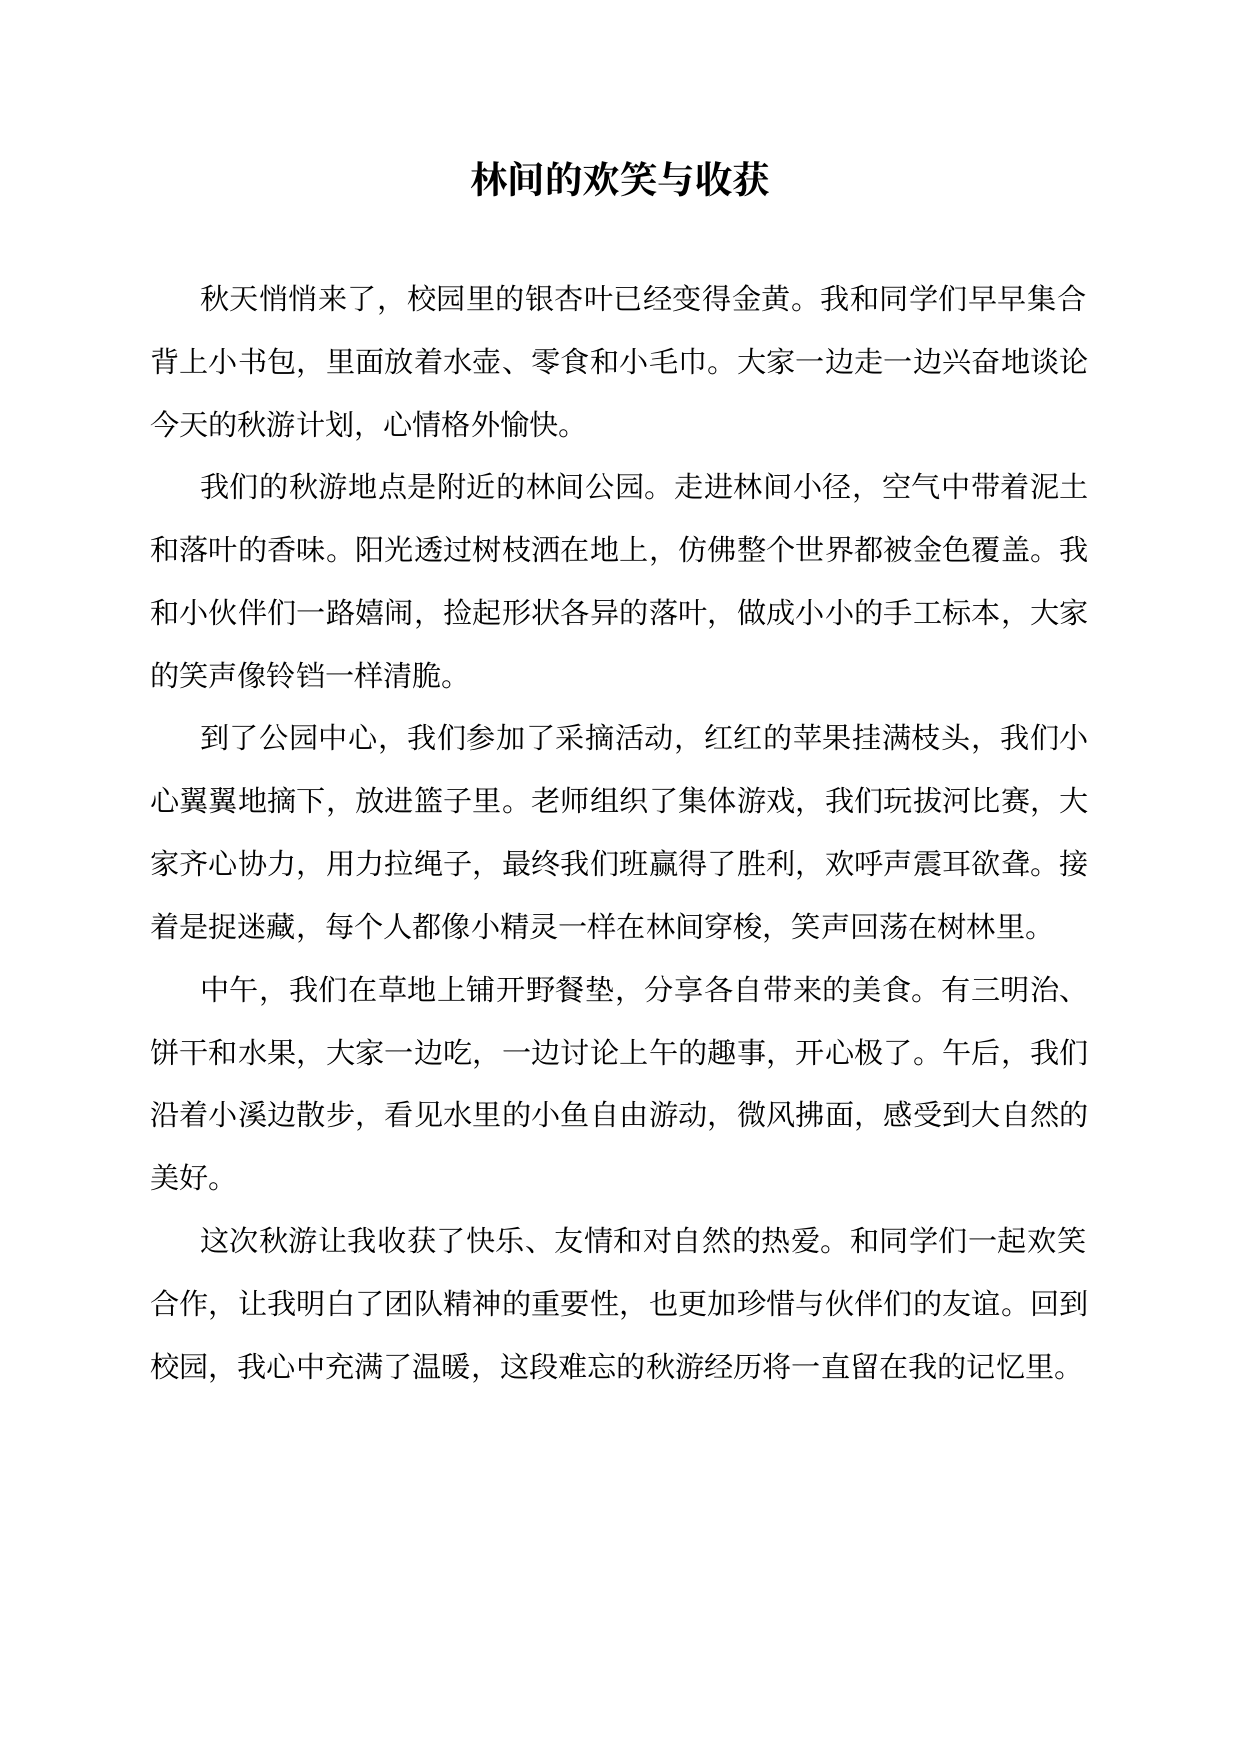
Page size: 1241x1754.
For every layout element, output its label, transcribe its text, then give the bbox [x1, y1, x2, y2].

text 这次秋游让我收获了快乐、友情和对自然的热爱。和同学们一起欢笑、合作，让我明白了团队精神的重要性，也更加珍惜与伙伴们的友谊。回到校园，我心中充满了温暖，这段难忘的秋游经历将一直留在我的记忆里。 [150, 1218, 1090, 1385]
text 中午，我们在草地上铺开野餐垫，分享各自带来的美食。有三明治、饼干和水果，大家一边吃，一边讨论上午的趣事，开心极了。午后，我们沿着小溪边散步，看见水里的小鱼自由游动，微风拂面，感受到大自然的美好。 [150, 967, 1090, 1197]
text 秋天悄悄来了，校园里的银杏叶已经变得金黄。我和同学们早早集合，背上小书包，里面放着水壶、零食和小毛巾。大家一边走一边兴奋地谈论今天的秋游计划，心情格外愉快。 [150, 276, 1090, 443]
text 到了公园中心，我们参加了采摘活动，红红的苹果挂满枝头，我们小心翼翼地摘下，放进篮子里。老师组织了集体游戏，我们玩拔河比赛，大家齐心协力，用力拉绳子，最终我们班赢得了胜利，欢呼声震耳欲聋。接着是捉迷藏，每个人都像小精灵一样在林间穿梭，笑声回荡在树林里。 [150, 715, 1090, 946]
subtitle 林间的欢笑与收获 [150, 150, 1090, 204]
text 我们的秋游地点是附近的林间公园。走进林间小径，空气中带着泥土和落叶的香味。阳光透过树枝洒在地上，仿佛整个世界都被金色覆盖。我和小伙伴们一路嬉闹，捡起形状各异的落叶，做成小小的手工标本，大家的笑声像铃铛一样清脆。 [150, 464, 1090, 694]
